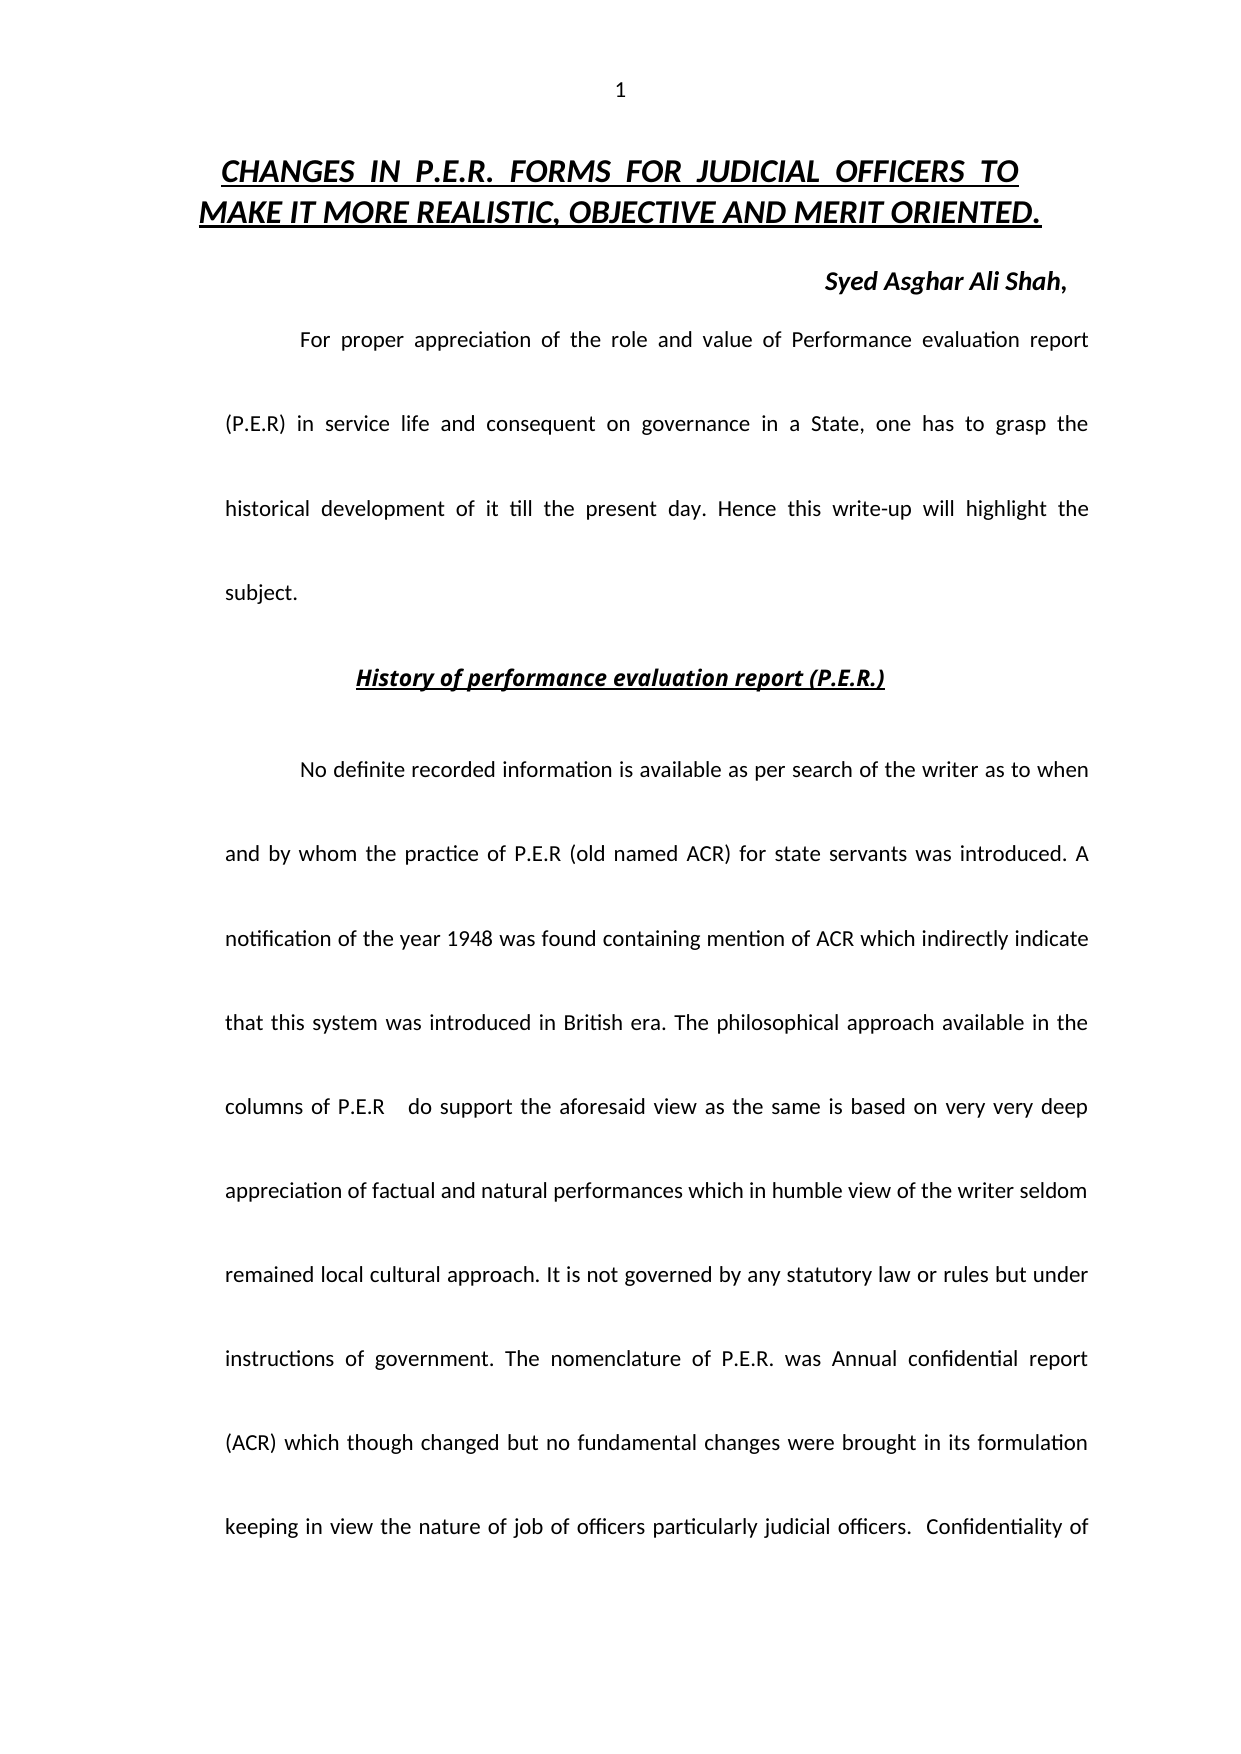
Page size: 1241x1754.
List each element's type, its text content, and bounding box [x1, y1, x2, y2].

text For proper appreciation of the role and value of Performance evaluation report (P.E.R) in service life and consequent on governance in a State, one has to grasp the historical development of it till the present day. Hence this write-up will highlight the subject. [225, 326, 1090, 606]
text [225, 756, 1090, 1540]
text History of performance evaluation report (P.E.R.) [150, 662, 1090, 693]
text CHANGES IN P.E.R. FORMS FOR JUDICIAL OFFICERS TO MAKE IT MORE REALISTIC, OBJECTIVE AND MERIT ORIENTED. [150, 150, 1090, 231]
text Syed Asghar Ali Shah, [450, 264, 1090, 297]
